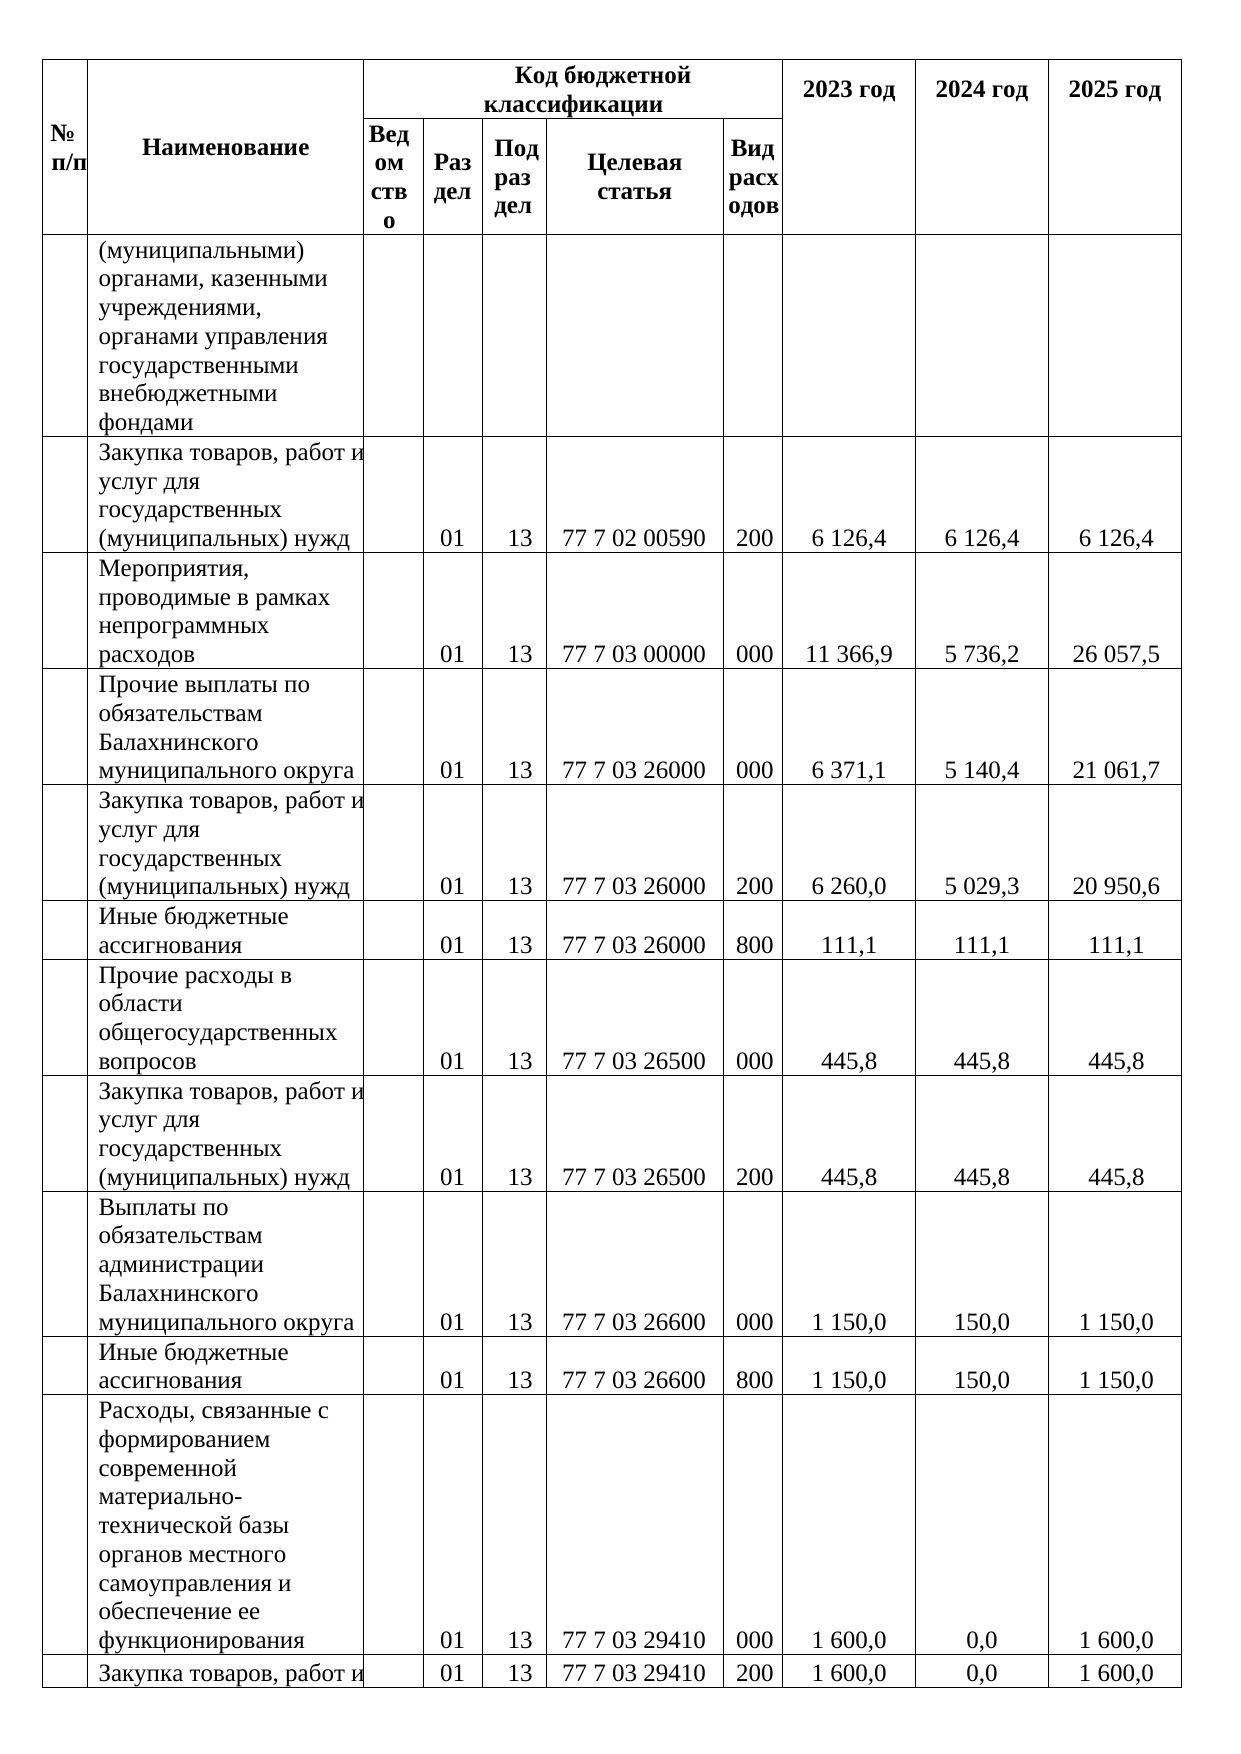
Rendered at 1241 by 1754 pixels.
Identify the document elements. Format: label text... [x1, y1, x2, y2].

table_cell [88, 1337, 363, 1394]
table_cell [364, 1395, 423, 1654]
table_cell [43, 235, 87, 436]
table_header 2025 год [1049, 60, 1181, 118]
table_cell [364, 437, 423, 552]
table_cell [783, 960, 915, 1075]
table_header 2024 год [916, 60, 1048, 118]
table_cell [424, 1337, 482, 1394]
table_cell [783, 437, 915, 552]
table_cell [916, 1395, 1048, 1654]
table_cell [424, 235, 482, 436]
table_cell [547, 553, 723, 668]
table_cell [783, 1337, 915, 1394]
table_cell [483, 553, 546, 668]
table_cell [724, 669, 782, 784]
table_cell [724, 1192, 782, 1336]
table_header № п/п [43, 60, 87, 234]
table_cell Под раз дел [483, 119, 546, 234]
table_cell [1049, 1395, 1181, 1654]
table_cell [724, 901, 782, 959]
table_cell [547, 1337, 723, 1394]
table_cell Вид расходов [724, 119, 782, 234]
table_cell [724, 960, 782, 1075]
table_cell Ведом ство [364, 119, 423, 234]
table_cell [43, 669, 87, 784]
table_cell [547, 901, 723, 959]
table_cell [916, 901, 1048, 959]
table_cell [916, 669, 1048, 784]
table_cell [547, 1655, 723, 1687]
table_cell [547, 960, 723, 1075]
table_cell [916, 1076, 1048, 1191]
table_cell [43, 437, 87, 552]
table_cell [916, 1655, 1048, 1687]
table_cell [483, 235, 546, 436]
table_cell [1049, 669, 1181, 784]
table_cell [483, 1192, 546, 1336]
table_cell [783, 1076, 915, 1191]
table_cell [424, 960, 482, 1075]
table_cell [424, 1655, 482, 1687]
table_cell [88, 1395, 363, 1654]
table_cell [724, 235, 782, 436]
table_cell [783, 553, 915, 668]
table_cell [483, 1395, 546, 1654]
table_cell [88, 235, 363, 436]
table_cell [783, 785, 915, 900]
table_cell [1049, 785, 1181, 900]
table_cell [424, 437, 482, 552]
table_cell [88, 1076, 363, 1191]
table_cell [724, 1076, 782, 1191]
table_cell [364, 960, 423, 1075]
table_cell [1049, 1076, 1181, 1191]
table_header 2023 год [783, 60, 915, 118]
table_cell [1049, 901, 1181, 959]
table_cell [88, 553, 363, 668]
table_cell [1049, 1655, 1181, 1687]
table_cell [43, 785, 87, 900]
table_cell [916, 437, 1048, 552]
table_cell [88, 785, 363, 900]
table_cell [783, 118, 915, 234]
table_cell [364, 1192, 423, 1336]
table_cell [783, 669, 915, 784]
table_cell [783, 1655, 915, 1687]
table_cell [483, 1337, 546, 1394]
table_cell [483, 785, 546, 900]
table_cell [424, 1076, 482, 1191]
table_cell Раз дел [424, 119, 482, 234]
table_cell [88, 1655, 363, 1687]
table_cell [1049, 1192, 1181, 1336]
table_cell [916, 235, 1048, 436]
table_header Код бюджетной классификации [364, 60, 782, 118]
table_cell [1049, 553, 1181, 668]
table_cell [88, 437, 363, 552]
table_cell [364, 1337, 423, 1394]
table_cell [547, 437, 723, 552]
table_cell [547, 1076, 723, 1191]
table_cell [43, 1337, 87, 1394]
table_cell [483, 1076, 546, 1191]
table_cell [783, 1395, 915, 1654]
table_cell [1049, 118, 1181, 234]
table_cell Целевая статья [547, 119, 723, 234]
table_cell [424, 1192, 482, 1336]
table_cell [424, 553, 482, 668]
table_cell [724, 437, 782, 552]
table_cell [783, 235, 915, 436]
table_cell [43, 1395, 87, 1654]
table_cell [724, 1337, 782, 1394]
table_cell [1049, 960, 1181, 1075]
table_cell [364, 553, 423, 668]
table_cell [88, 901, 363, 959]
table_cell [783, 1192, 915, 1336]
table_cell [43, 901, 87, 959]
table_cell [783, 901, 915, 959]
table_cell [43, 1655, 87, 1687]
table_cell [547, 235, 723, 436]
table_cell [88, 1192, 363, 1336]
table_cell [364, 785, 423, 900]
table_cell [916, 118, 1048, 234]
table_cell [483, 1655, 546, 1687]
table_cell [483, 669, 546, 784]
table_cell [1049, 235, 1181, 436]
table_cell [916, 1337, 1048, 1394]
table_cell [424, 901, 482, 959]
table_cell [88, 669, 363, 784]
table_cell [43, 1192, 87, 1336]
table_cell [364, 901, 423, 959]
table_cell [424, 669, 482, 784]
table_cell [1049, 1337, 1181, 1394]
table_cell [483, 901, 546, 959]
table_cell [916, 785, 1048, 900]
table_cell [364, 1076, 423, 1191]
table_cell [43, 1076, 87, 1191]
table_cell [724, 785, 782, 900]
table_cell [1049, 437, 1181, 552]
table_header Наименование [88, 60, 363, 234]
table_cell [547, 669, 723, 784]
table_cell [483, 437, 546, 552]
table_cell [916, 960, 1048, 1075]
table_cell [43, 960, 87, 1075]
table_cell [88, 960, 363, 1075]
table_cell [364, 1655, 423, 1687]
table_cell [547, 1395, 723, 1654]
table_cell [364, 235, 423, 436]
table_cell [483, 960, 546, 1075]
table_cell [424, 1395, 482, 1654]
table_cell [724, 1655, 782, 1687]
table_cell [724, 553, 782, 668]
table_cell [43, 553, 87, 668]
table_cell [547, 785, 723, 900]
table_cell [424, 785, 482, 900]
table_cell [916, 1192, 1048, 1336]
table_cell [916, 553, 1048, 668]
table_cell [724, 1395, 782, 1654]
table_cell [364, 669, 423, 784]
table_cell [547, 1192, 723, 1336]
